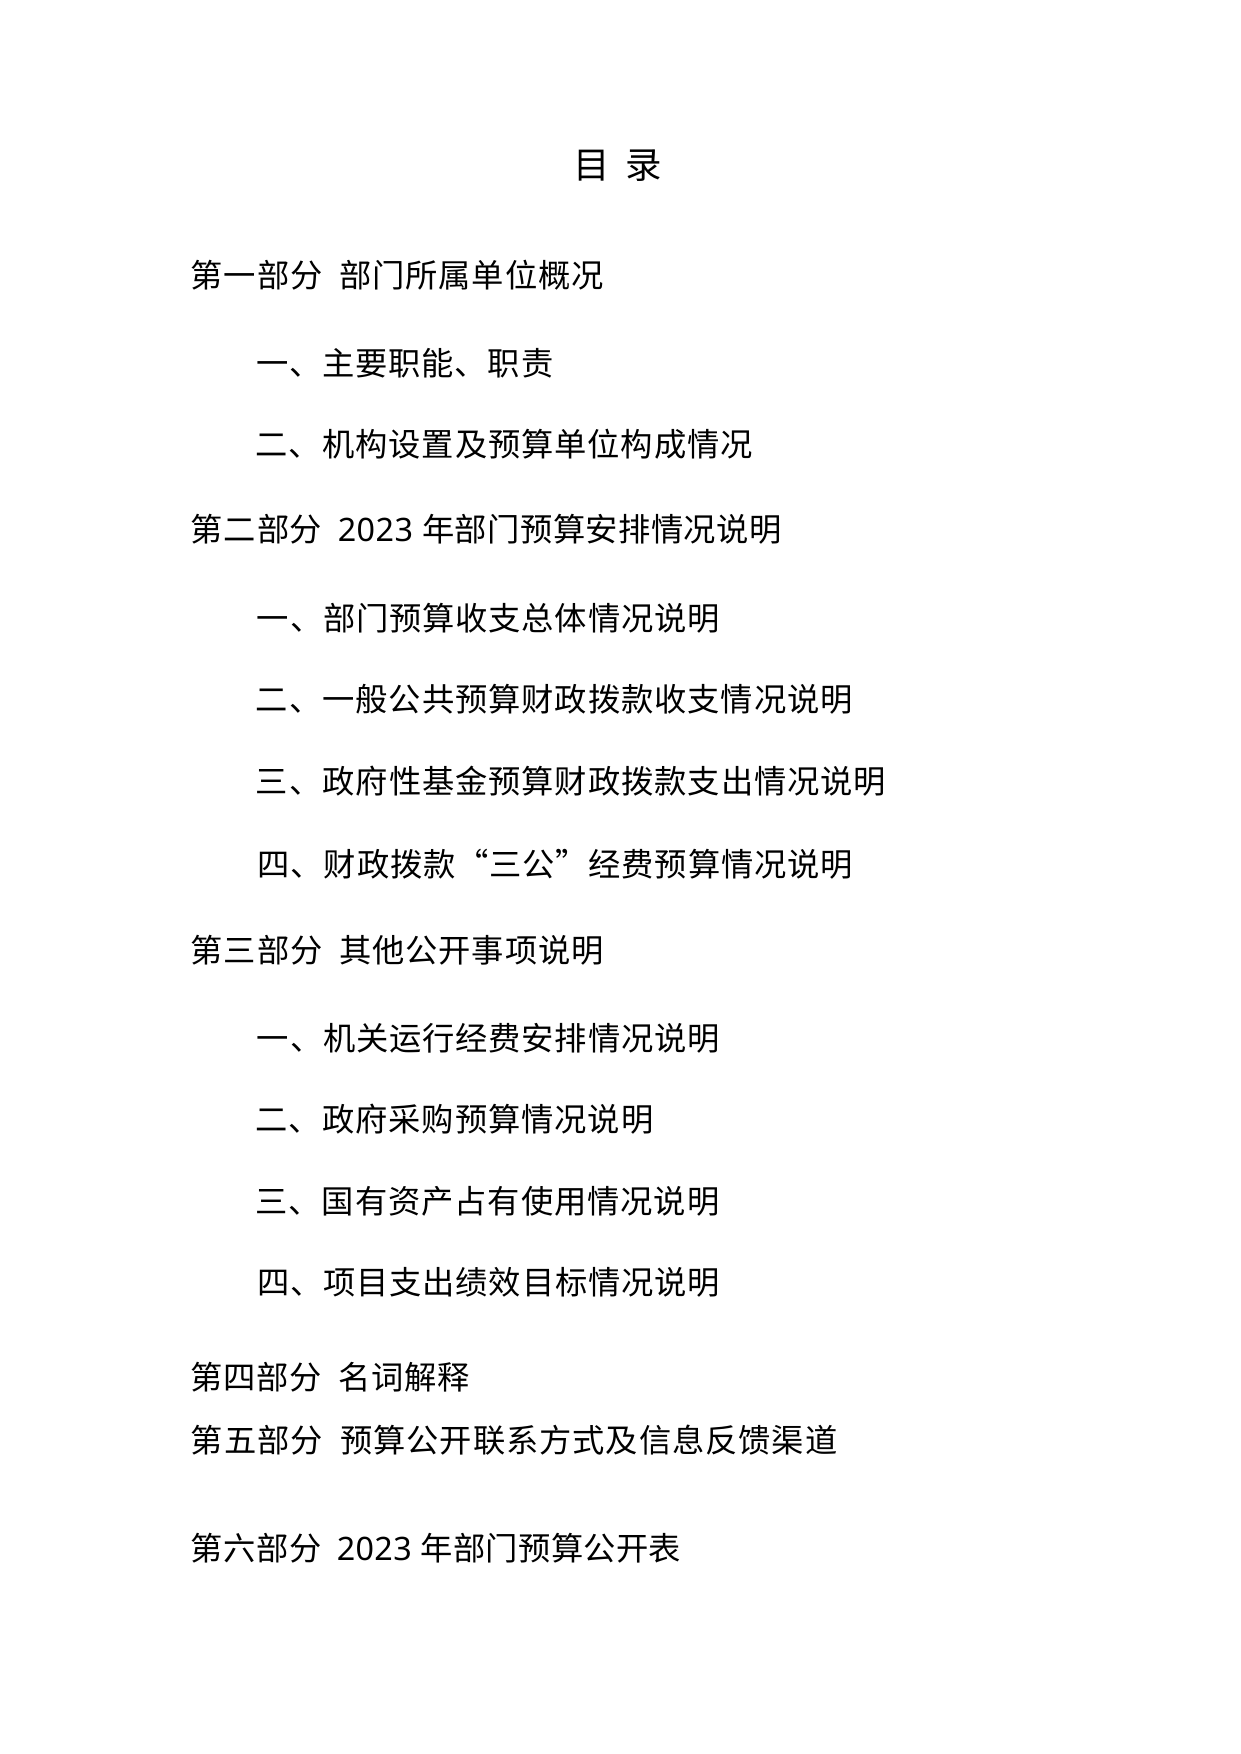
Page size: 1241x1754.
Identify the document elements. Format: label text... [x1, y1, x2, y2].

text 二、政府采购预算情况说明 [256, 1097, 1054, 1144]
text 三、政府性基金预算财政拨款支出情况说明 [255, 760, 1054, 805]
text 第二部分 2023 年部门预算安排情况说明 [191, 505, 1054, 550]
text 二、机构设置及预算单位构成情况 [256, 422, 1054, 469]
text 一、部门预算收支总体情况说明 [256, 593, 1054, 647]
text 第一部分 部门所属单位概况 [191, 252, 1054, 296]
text 二、一般公共预算财政拨款收支情况说明 [256, 677, 1054, 723]
text 第三部分 其他公开事项说明 [191, 927, 1054, 971]
text 一、主要职能、职责 [256, 339, 1054, 392]
text 四、项目支出绩效目标情况说明 [257, 1262, 1054, 1306]
text 第四部分 名词解释 [191, 1354, 1054, 1398]
text 一、机关运行经费安排情况说明 [256, 1014, 1054, 1067]
text 第六部分 2023 年部门预算公开表 [191, 1525, 1054, 1569]
text 四、财政拨款“三公”经费预算情况说明 [257, 843, 1054, 888]
text 三、国有资产占有使用情况说明 [255, 1181, 1054, 1226]
text 目 录 [573, 164, 1054, 251]
text 第五部分 预算公开联系方式及信息反馈渠道 [191, 1441, 1054, 1524]
